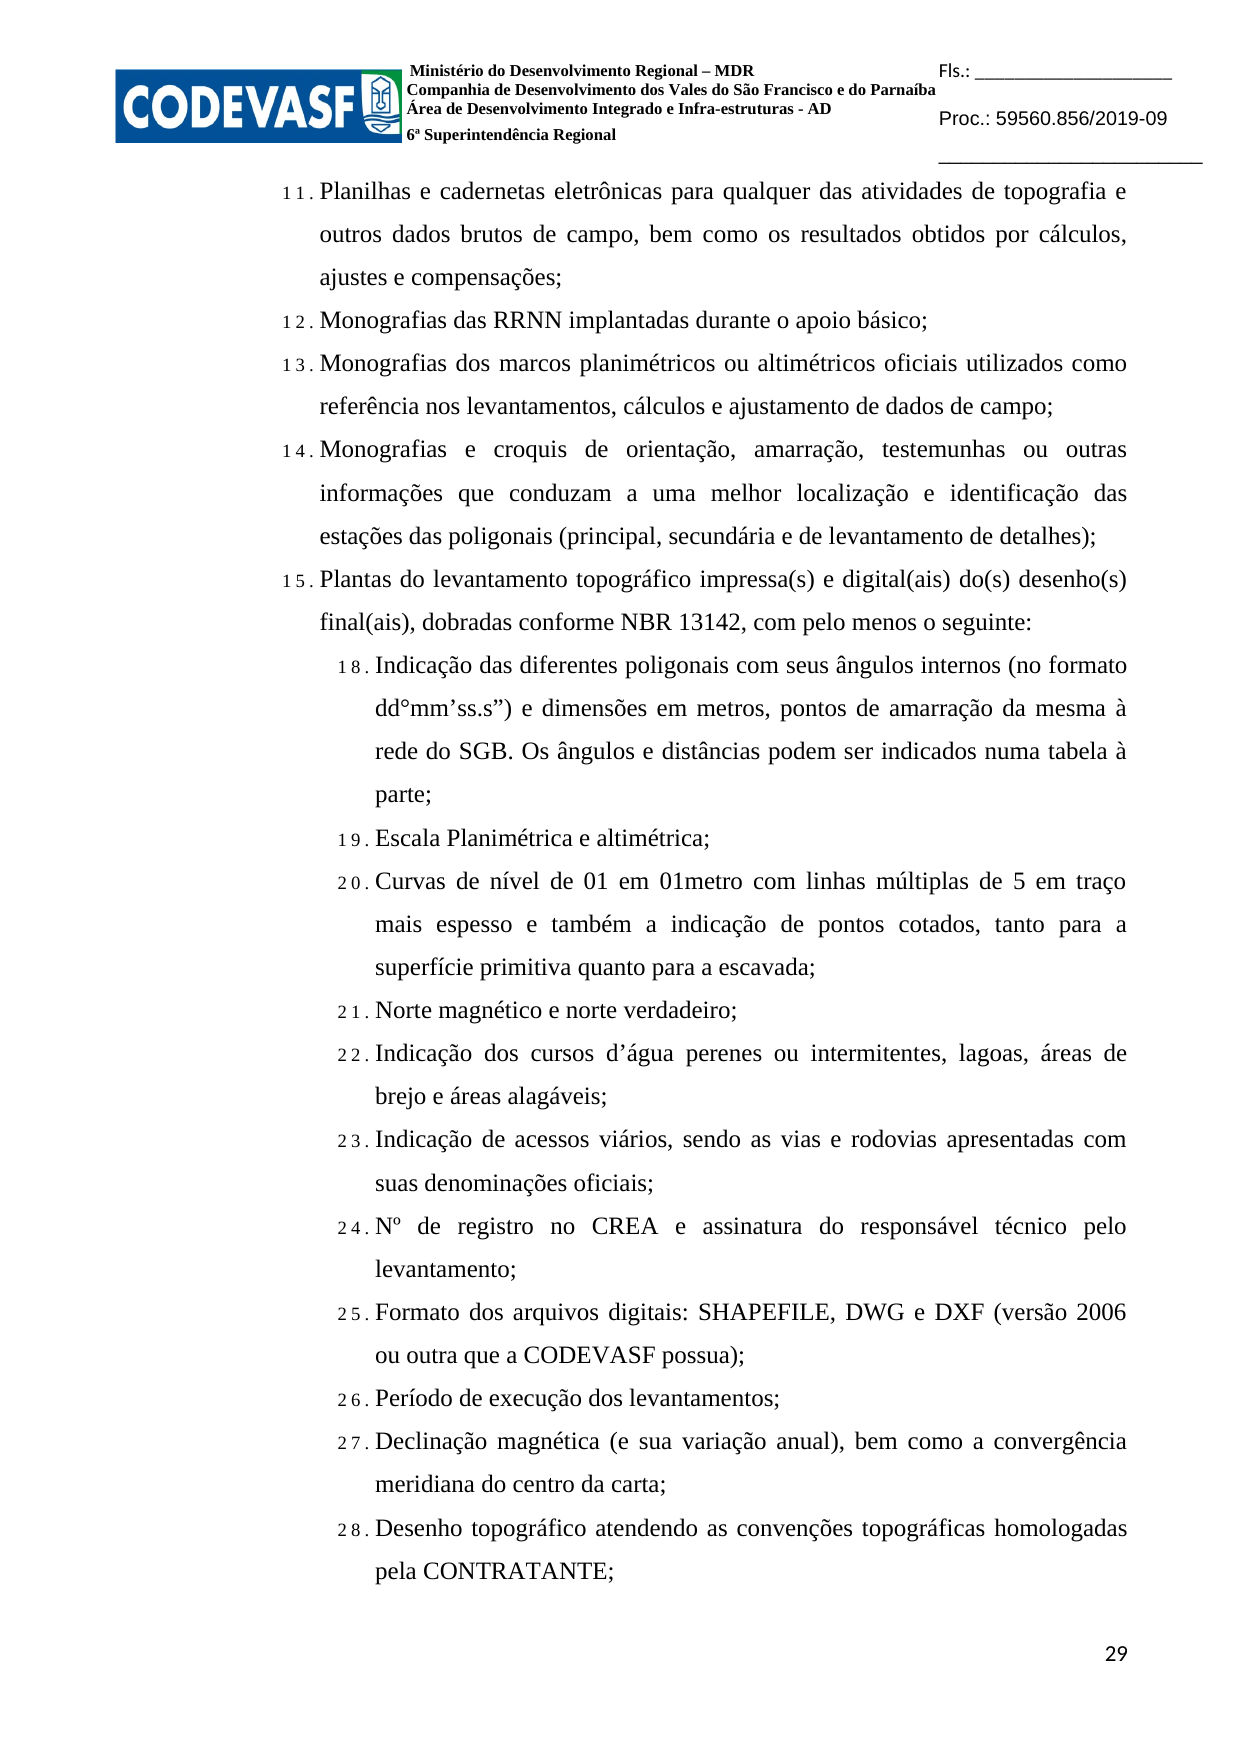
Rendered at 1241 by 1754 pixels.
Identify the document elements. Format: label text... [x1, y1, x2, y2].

list Planilhas e cadernetas eletrônicas para qualquer das atividades de topografia e outros dados brutos de campo, bem como os resultados obtidos por cálculos, ajustes e compensações; [282, 150, 1128, 291]
list Monografias e croquis de orientação, amarração, testemunhas ou outras informações que conduzam a uma melhor localização e identificação das estações das poligonais (principal, secundária e de levantamento de detalhes); [282, 434, 1128, 549]
list Escala Planimétrica e altimétrica; [337, 823, 1128, 851]
list Período de execução dos levantamentos; [337, 1383, 1128, 1412]
list Nº de registro no CREA e assinatura do responsável técnico pelo levantamento; [337, 1211, 1128, 1283]
list Monografias das RRNN implantadas durante o apoio básico; [282, 305, 1128, 334]
list Monografias dos marcos planimétricos ou altimétricos oficiais utilizados como referência nos levantamentos, cálculos e ajustamento de dados de campo; [282, 348, 1128, 420]
list Declinação magnética (e sua variação anual), bem como a convergência meridiana do centro da carta; [337, 1426, 1128, 1498]
picture [115, 69, 402, 143]
list Formato dos arquivos digitais: SHAPEFILE, DWG e DXF (versão 2006 ou outra que a CODEVASF possua); [337, 1297, 1128, 1369]
list Indicação dos cursos d’água perenes ou intermitentes, lagoas, áreas de brejo e áreas alagáveis; [337, 1038, 1128, 1110]
list Indicação das diferentes poligonais com seus ângulos internos (no formato dd°mm’ss.s”) e dimensões em metros, pontos de amarração da mesma à rede do SGB. Os ângulos e distâncias podem ser indicados numa tabela à parte; [337, 650, 1128, 808]
list Plantas do levantamento topográfico impressa(s) e digital(ais) do(s) desenho(s) final(ais), dobradas conforme NBR 13142, com pelo menos o seguinte: [282, 564, 1128, 636]
list Indicação de acessos viários, sendo as vias e rodovias apresentadas com suas denominações oficiais; [337, 1124, 1128, 1196]
list Curvas de nível de 01 em 01metro com linhas múltiplas de 5 em traço mais espesso e também a indicação de pontos cotados, tanto para a superfície primitiva quanto para a escavada; [337, 866, 1128, 981]
list Desenho topográfico atendendo as convenções topográficas homologadas pela CONTRATANTE; [337, 1513, 1128, 1584]
list Norte magnético e norte verdadeiro; [337, 995, 1128, 1024]
